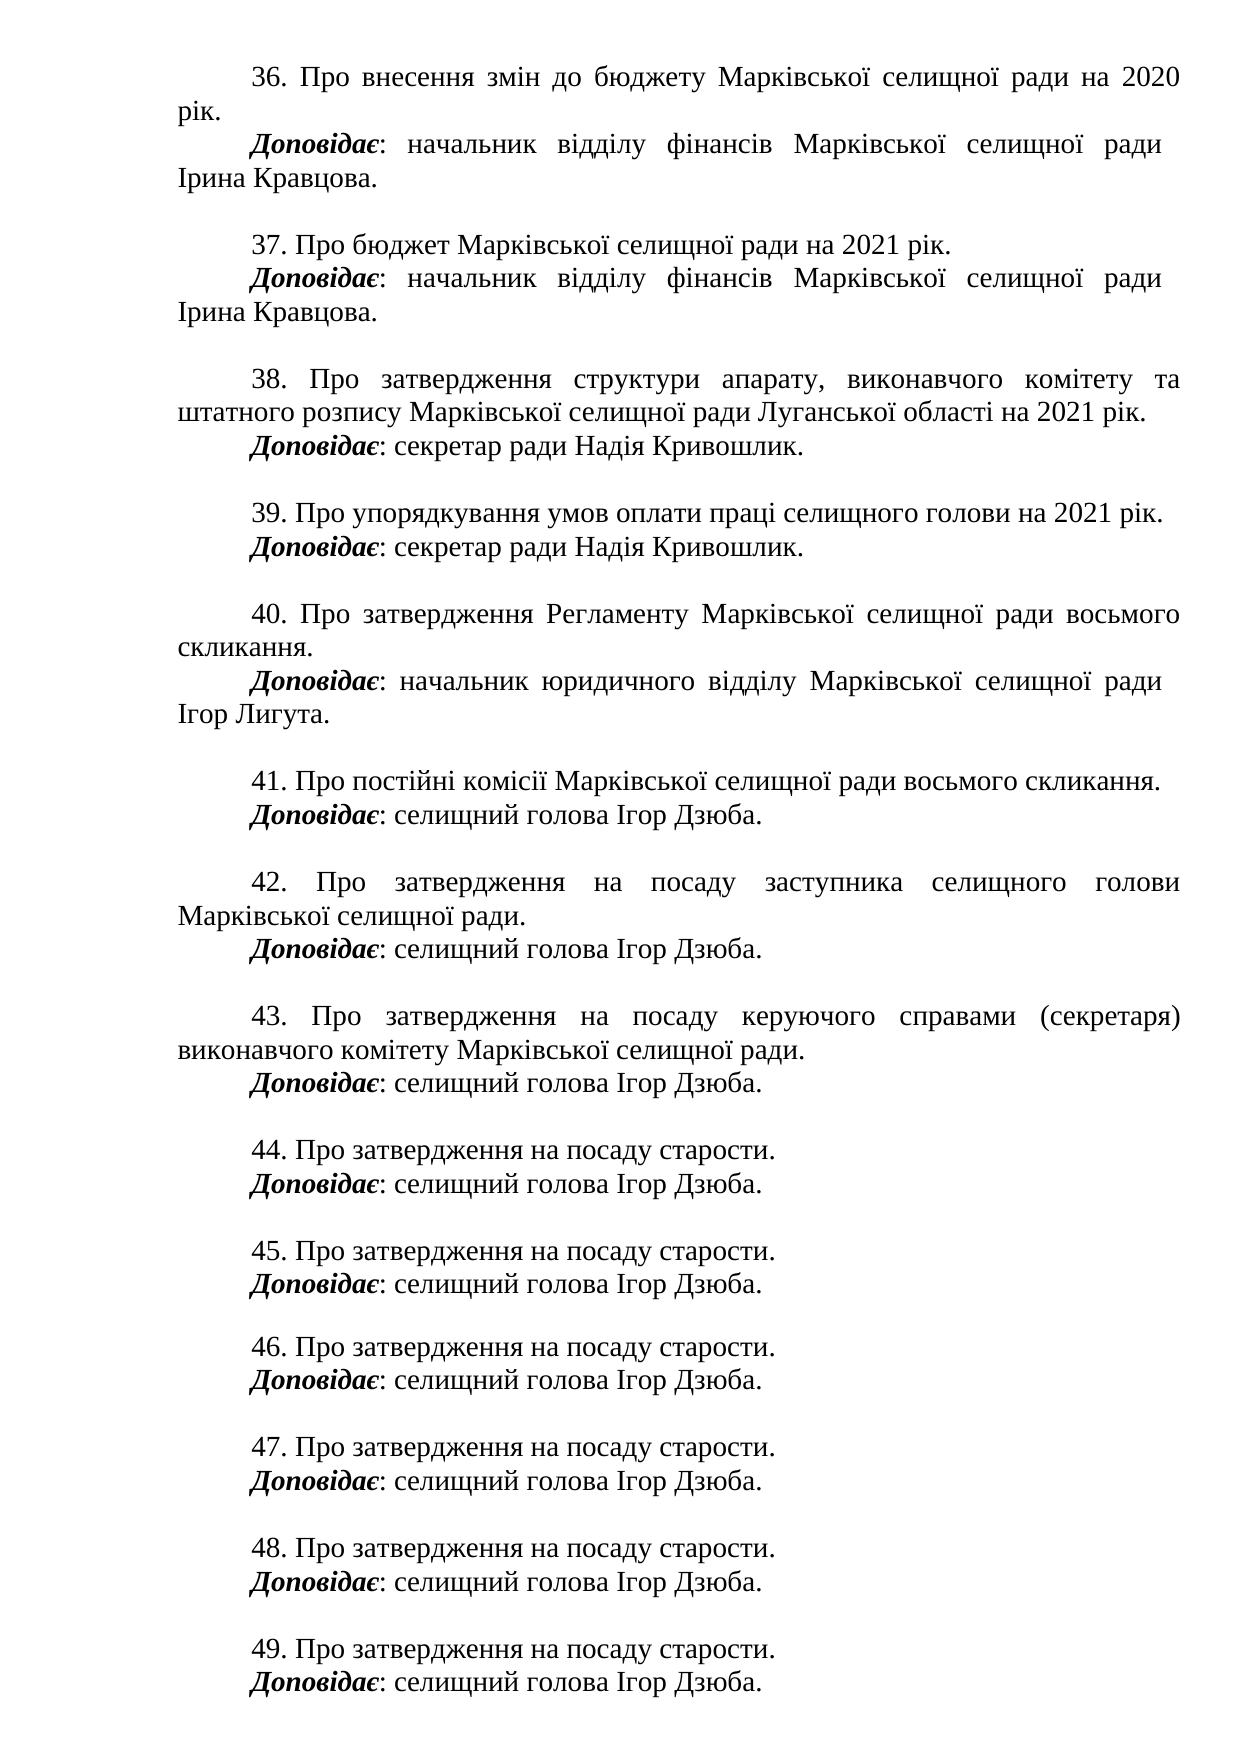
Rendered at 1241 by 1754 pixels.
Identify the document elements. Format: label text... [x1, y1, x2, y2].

text Доповідає: селищний голова Ігор Дзюба. [177, 797, 1163, 831]
text 41. Про постійні комісії Марківської селищної ради восьмого скликання. [177, 763, 1181, 797]
text Доповідає: селищний голова Ігор Дзюба. [177, 1166, 1163, 1199]
text Доповідає: начальник відділу фінансів Марківської селищної ради Ірина Кравцова. [177, 126, 1163, 193]
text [177, 1564, 1163, 1597]
text 48. Про затвердження на посаду старости. [177, 1530, 1181, 1564]
text Доповідає: селищний голова Ігор Дзюба. [177, 931, 1163, 965]
text 36. Про внесення змін до бюджету Марківської селищної ради на 2020 рік. [177, 59, 1181, 126]
text 37. Про бюджет Марківської селищної ради на 2021 рік. [177, 227, 1181, 260]
text 42. Про затвердження на посаду заступника селищного голови Марківської селищної ради. [177, 864, 1181, 931]
text 49. Про затвердження на посаду старости. [177, 1631, 1181, 1664]
text Доповідає: секретар ради Надія Кривошлик. [177, 529, 1181, 562]
text 46. Про затвердження на посаду старости. [177, 1329, 1181, 1362]
text Доповідає: секретар ради Надія Кривошлик. [177, 428, 1181, 462]
text 44. Про затвердження на посаду старости. [177, 1132, 1181, 1166]
text Доповідає: селищний голова Ігор Дзюба. [177, 1267, 1163, 1300]
text 38. Про затвердження структури апарату, виконавчого комітету та штатного розпису Марківської селищної ради Луганської області на 2021 рік. [177, 361, 1181, 428]
text 45. Про затвердження на посаду старости. [177, 1233, 1181, 1267]
text Доповідає: селищний голова Ігор Дзюба. [177, 1463, 1163, 1497]
text Доповідає: селищний голова Ігор Дзюба. [177, 1362, 1163, 1396]
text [177, 1664, 1163, 1698]
text Доповідає: начальник юридичного відділу Марківської селищної ради Ігор Лигута. [177, 663, 1163, 730]
text 40. Про затвердження Регламенту Марківської селищної ради восьмого скликання. [177, 596, 1181, 663]
text Доповідає: селищний голова Ігор Дзюба. [177, 1065, 1163, 1099]
text 47. Про затвердження на посаду старости. [177, 1429, 1181, 1463]
text Доповідає: начальник відділу фінансів Марківської селищної ради Ірина Кравцова. [177, 260, 1163, 327]
text 43. Про затвердження на посаду керуючого справами (секретаря) виконавчого комітету Марківської селищної ради. [177, 998, 1181, 1065]
text 39. Про упорядкування умов оплати праці селищного голови на 2021 рік. [177, 495, 1181, 529]
